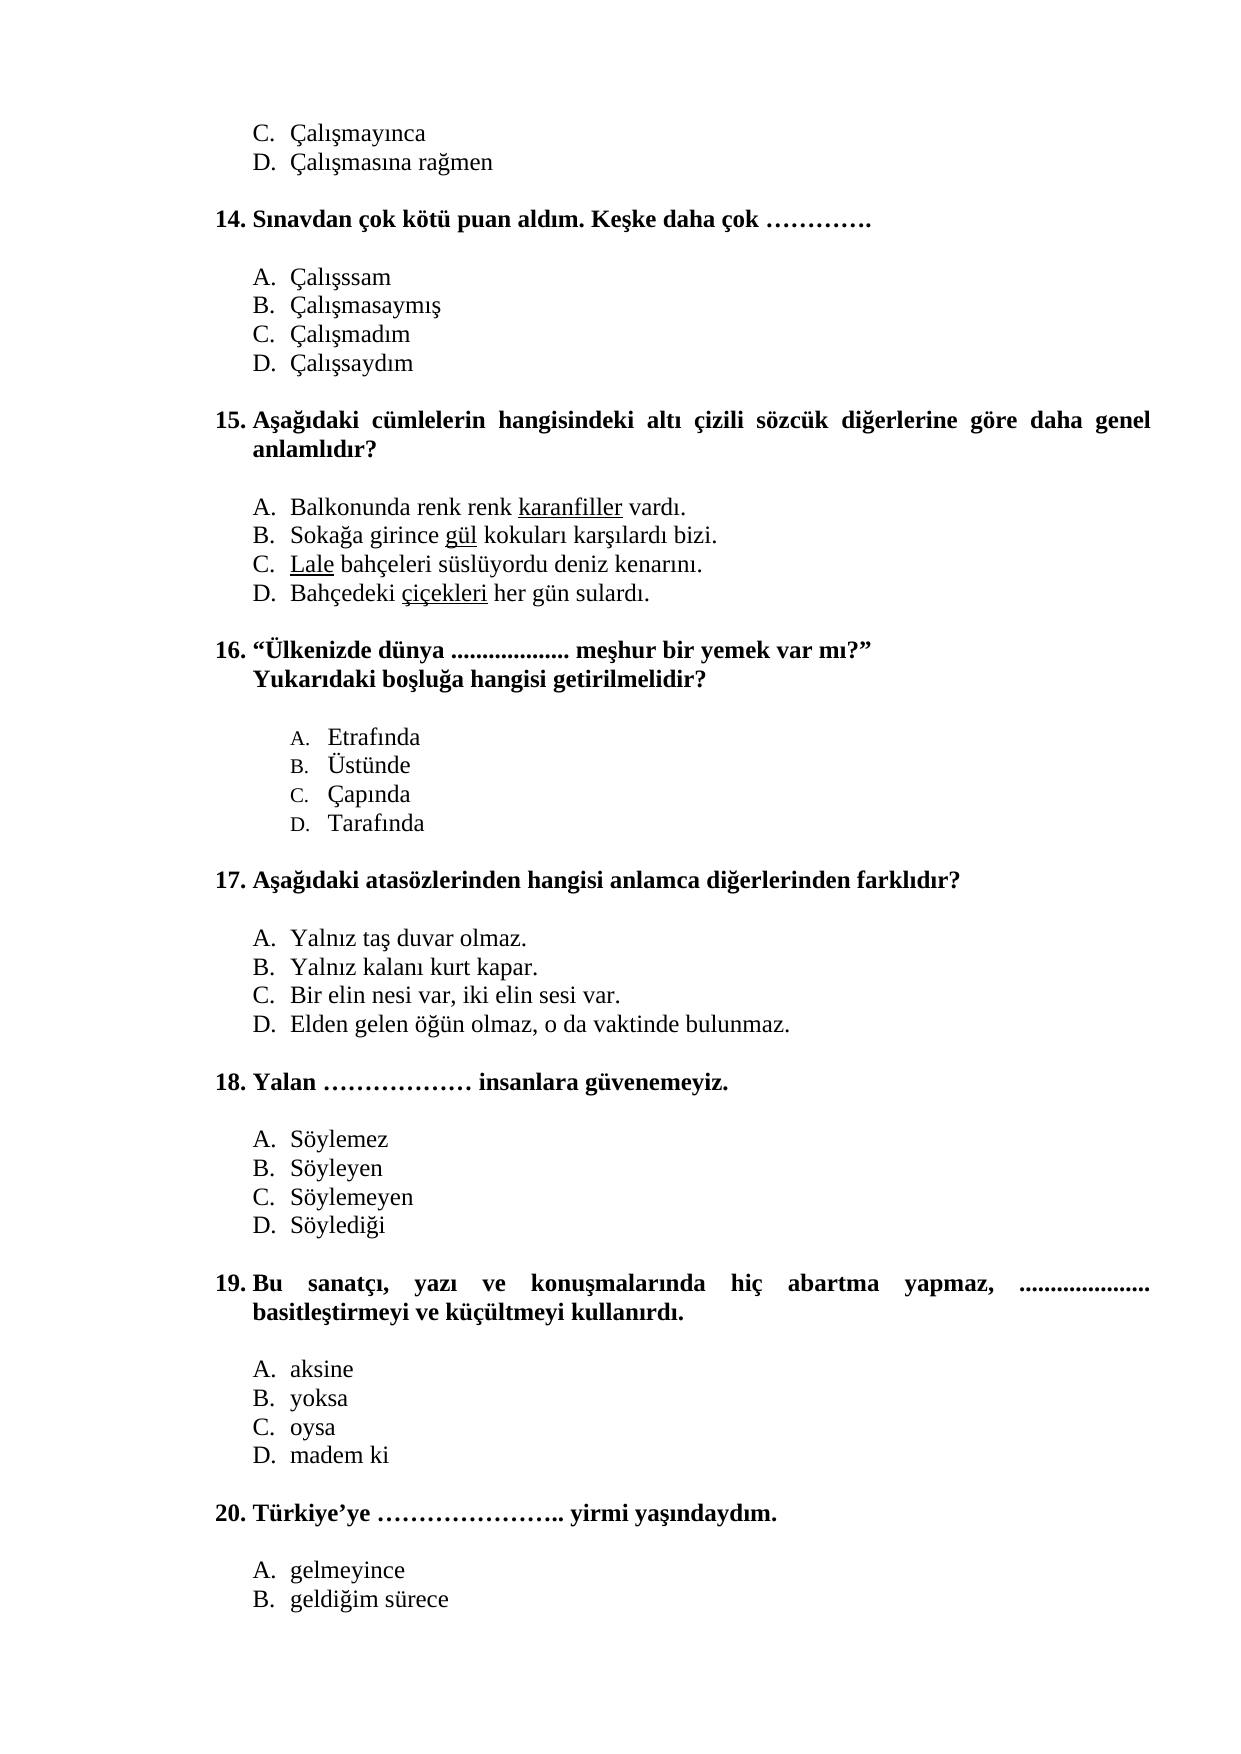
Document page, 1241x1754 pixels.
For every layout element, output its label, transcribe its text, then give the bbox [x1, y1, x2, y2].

list Bahçedeki çiçekleri her gün sulardı. [252, 578, 1152, 607]
list yoksa [252, 1383, 1152, 1412]
list Çalışsaydım [252, 348, 1152, 377]
list Söylemez [252, 1124, 1152, 1153]
list Aşağıdaki atasözlerinden hangisi anlamca diğerlerinden farklıdır? [215, 866, 1152, 894]
list Bu sanatçı, yazı ve konuşmalarında hiç abartma yapmaz, ..................... basitleştirmeyi ve küçültmeyi kullanırdı. [215, 1268, 1152, 1326]
list Etrafında [290, 722, 1152, 751]
list Sokağa girince gül kokuları karşılardı bizi. [252, 521, 1152, 549]
list “Ülkenizde dünya ................... meşhur bir yemek var mı?” [215, 636, 1152, 664]
list madem ki [252, 1441, 1152, 1469]
list Üstünde [290, 751, 1152, 779]
list Türkiye’ye ………………….. yirmi yaşındaydım. [215, 1498, 1152, 1527]
list Söylediği [252, 1211, 1152, 1239]
list Yalan ……………… insanlara güvenemeyiz. [215, 1067, 1152, 1096]
list Elden gelen öğün olmaz, o da vaktinde bulunmaz. [252, 1009, 1152, 1038]
list Çalışmasaymış [252, 291, 1152, 319]
list Balkonunda renk renk karanfiller vardı. [252, 492, 1152, 521]
list Çalışmasına rağmen [252, 147, 1152, 176]
list Söylemeyen [252, 1182, 1152, 1211]
list geldiğim sürece [252, 1584, 1152, 1613]
list Yukarıdaki boşluğa hangisi getirilmelidir? [252, 664, 1152, 693]
list Sınavdan çok kötü puan aldım. Keşke daha çok …………. [215, 204, 1152, 233]
list Çalışmayınca [252, 118, 1152, 147]
list gelmeyince [252, 1556, 1152, 1584]
list Tarafında [290, 808, 1152, 837]
list Lale bahçeleri süslüyordu deniz kenarını. [252, 549, 1152, 578]
list Aşağıdaki cümlelerin hangisindeki altı çizili sözcük diğerlerine göre daha genel anlamlıdır? [215, 406, 1152, 463]
list Bir elin nesi var, iki elin sesi var. [252, 981, 1152, 1009]
list Yalnız taş duvar olmaz. [252, 923, 1152, 952]
list oysa [252, 1412, 1152, 1441]
list Çalışmadım [252, 319, 1152, 348]
list Çalışssam [252, 262, 1152, 291]
list Yalnız kalanı kurt kapar. [252, 952, 1152, 981]
list aksine [252, 1354, 1152, 1383]
list Çapında [290, 779, 1152, 808]
list Söyleyen [252, 1153, 1152, 1182]
